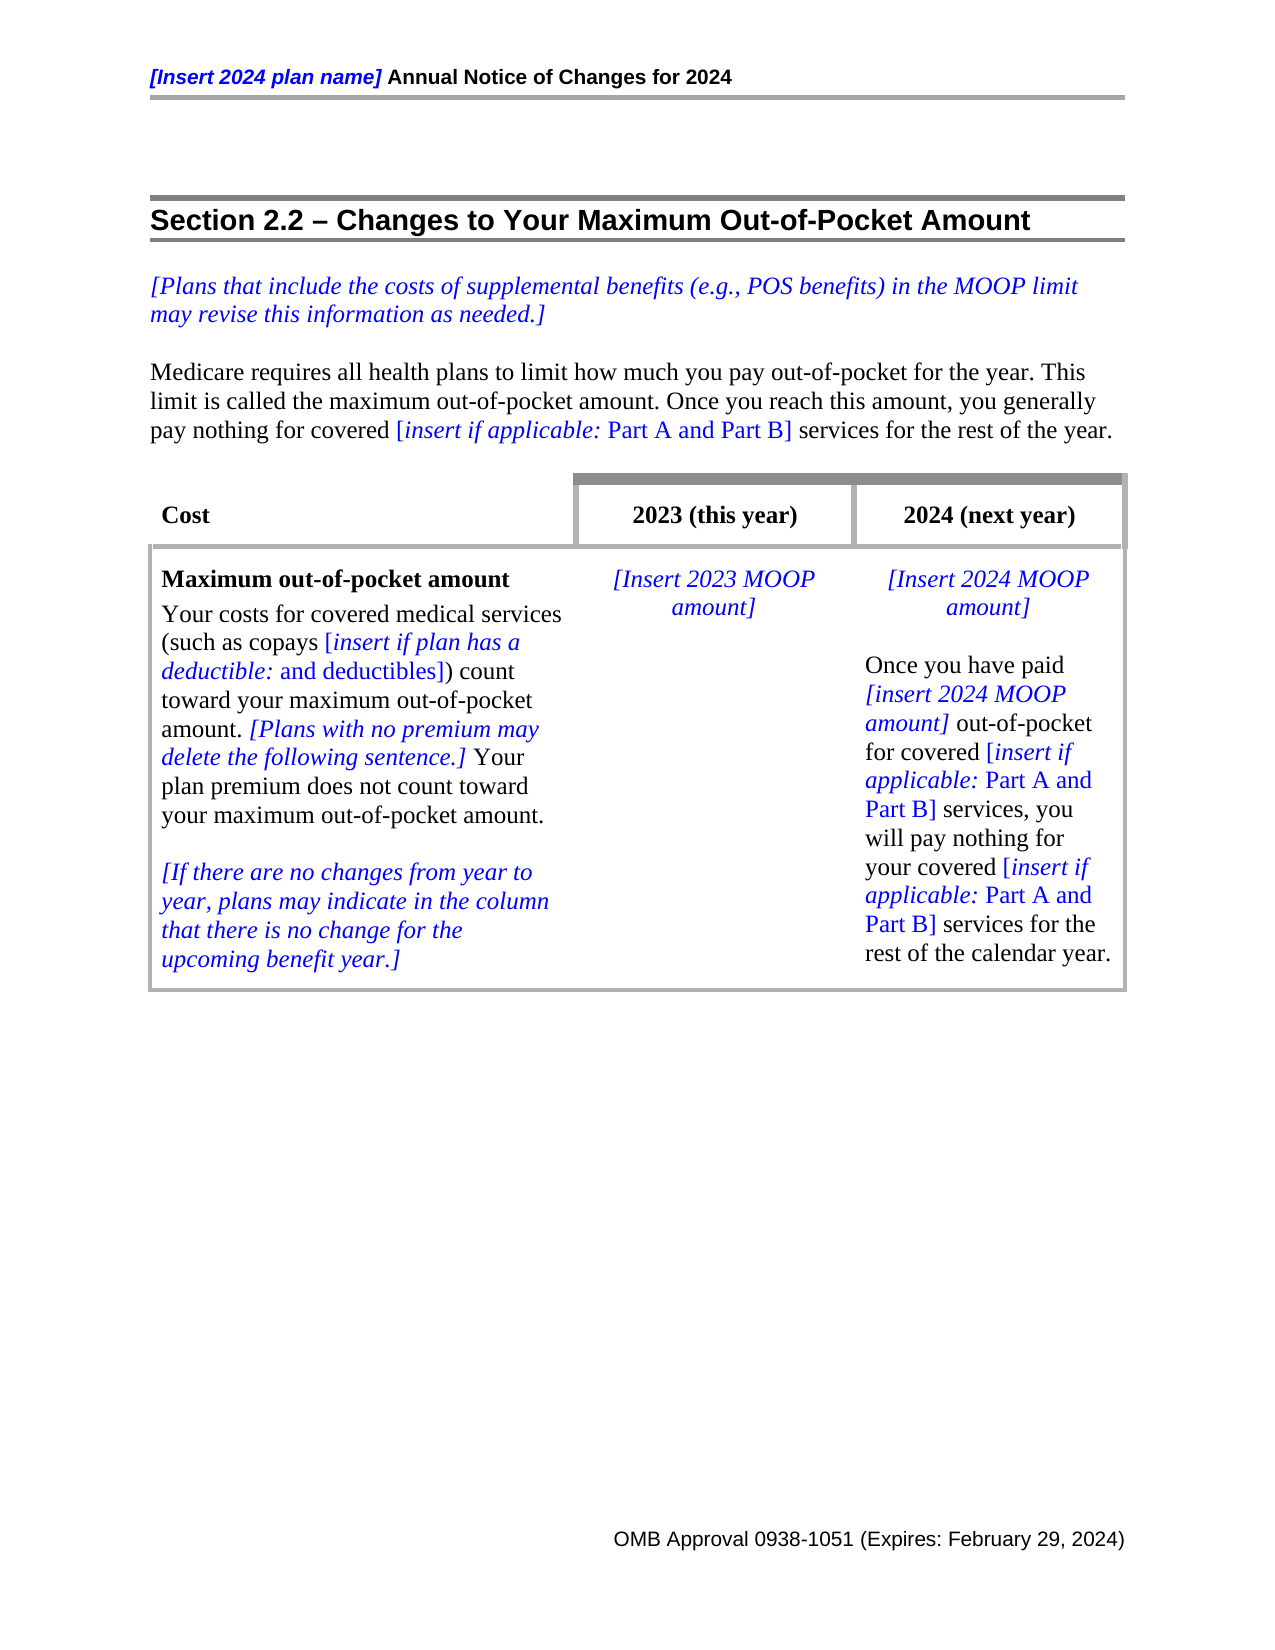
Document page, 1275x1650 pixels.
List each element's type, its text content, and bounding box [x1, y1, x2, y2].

subtitle Section 2.2 – Changes to Your Maximum Out-of-Pocket Amount [150, 201, 1125, 238]
table_header Cost [150, 473, 573, 544]
table_cell [Insert 2023 MOOP amount] [576, 549, 854, 987]
text Medicare requires all health plans to limit how much you pay out-of-pocket for the year. This limit is called the maximum out-of-pocket amount. Once you reach this amount, you generally pay nothing for covered [insert if applicable: Part A and Part B] services for the rest of the year. [150, 357, 1125, 444]
table_header 2024 (next year) [857, 485, 1122, 544]
table_header 2023 (this year) [579, 485, 851, 544]
text [Plans that include the costs of supplemental benefits (e.g., POS benefits) in the MOOP limit may revise this information as needed.] [150, 271, 1125, 328]
table_cell [Insert 2024 MOOP amount] Once you have paid [insert 2024 MOOP amount] out-of-pocket for covered [insert if applicable: Part A and Part B] services, you will pay nothing for your covered [insert if applicable: Part A and Part B] services for the rest of the calendar year. [854, 544, 1123, 987]
table_cell Maximum out-of-pocket amount Your costs for covered medical services (such as copays [insert if plan has a deductible: and deductibles]) count toward your maximum out-of-pocket amount. [Plans with no premium may delete the following sentence.] Your plan premium does not count toward your maximum out-of-pocket amount. [If there are no changes from year to year, plans may indicate in the column that there is no change for the upcoming benefit year.] [152, 545, 576, 987]
